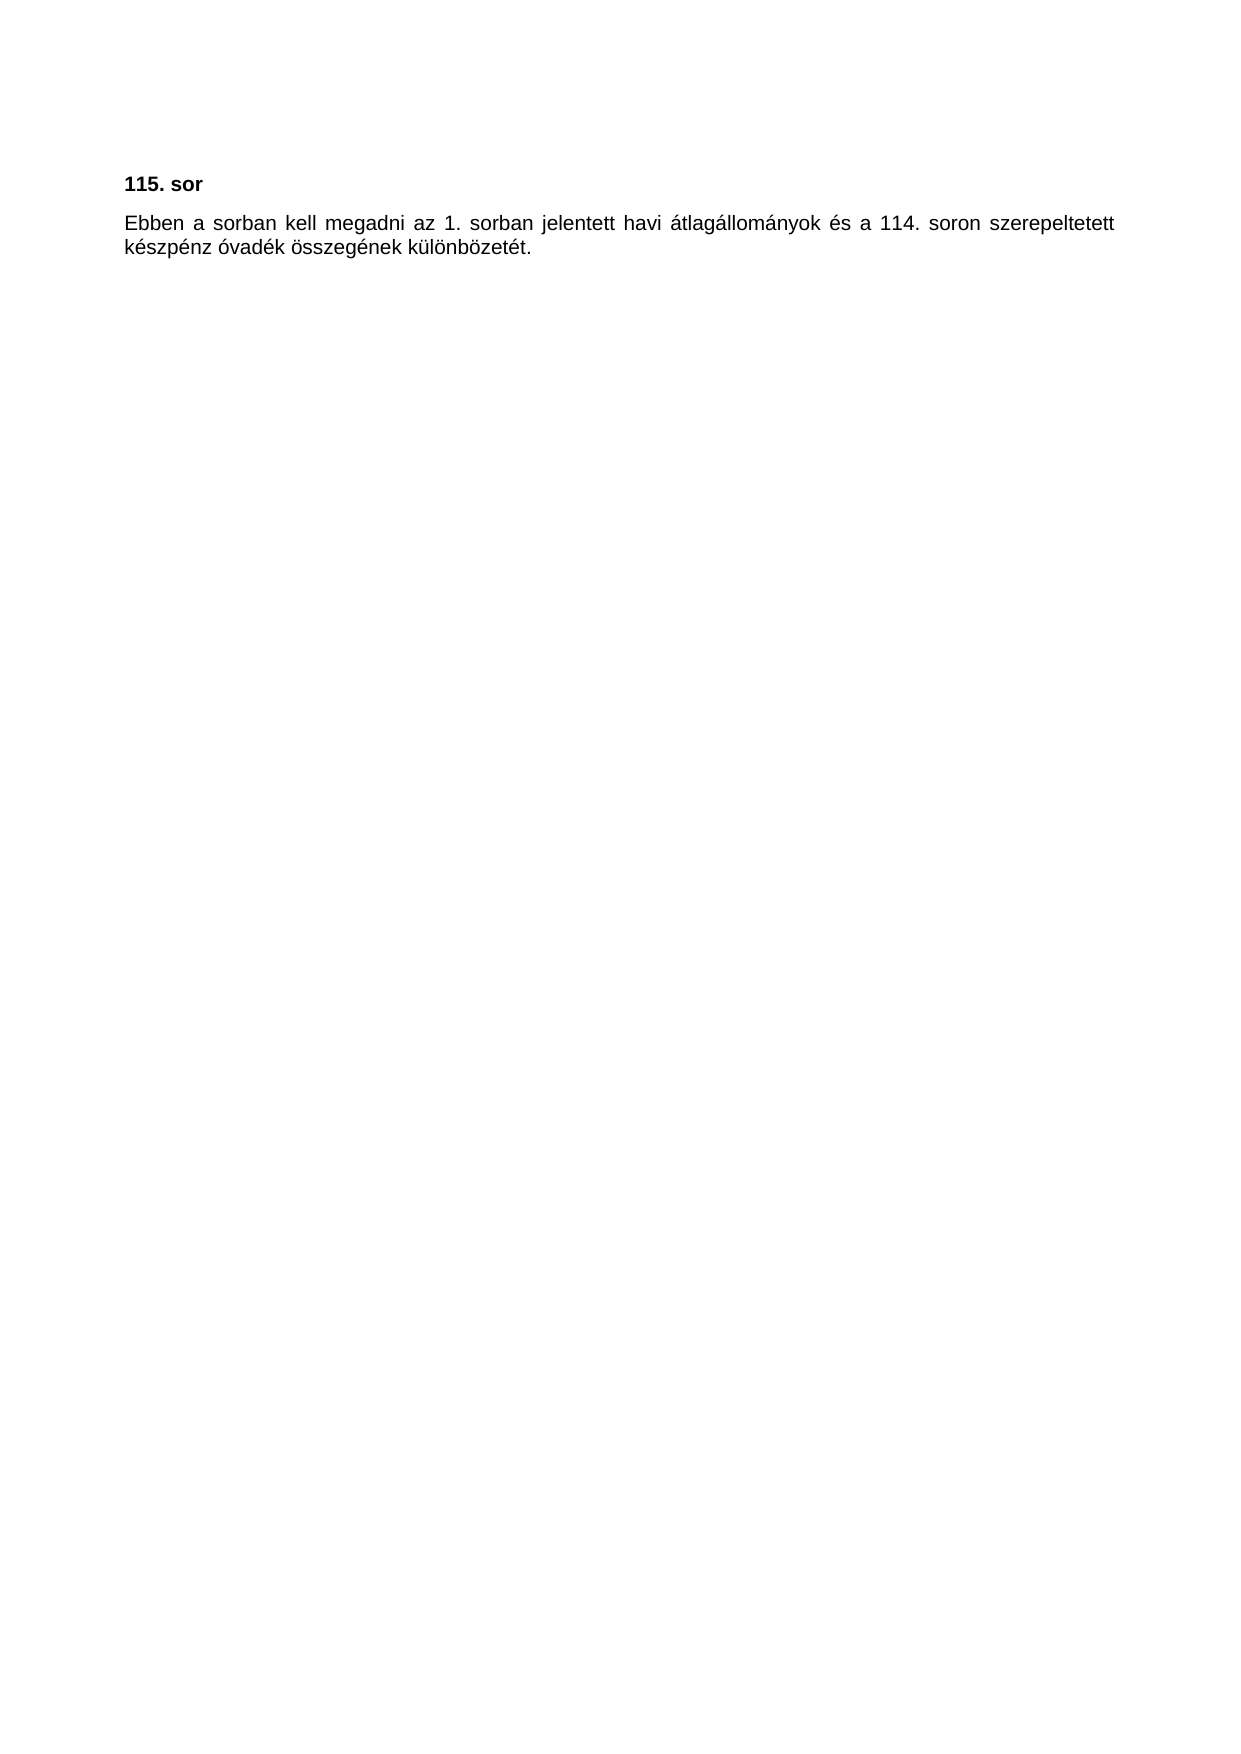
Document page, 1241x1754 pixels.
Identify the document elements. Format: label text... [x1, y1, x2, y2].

text 115. sor [124, 172, 1116, 196]
text Ebben a sorban kell megadni az 1. sorban jelentett havi átlagállományok és a 114. soron szerepeltetett készpénz óvadék összegének különbözetét. [124, 211, 1116, 259]
